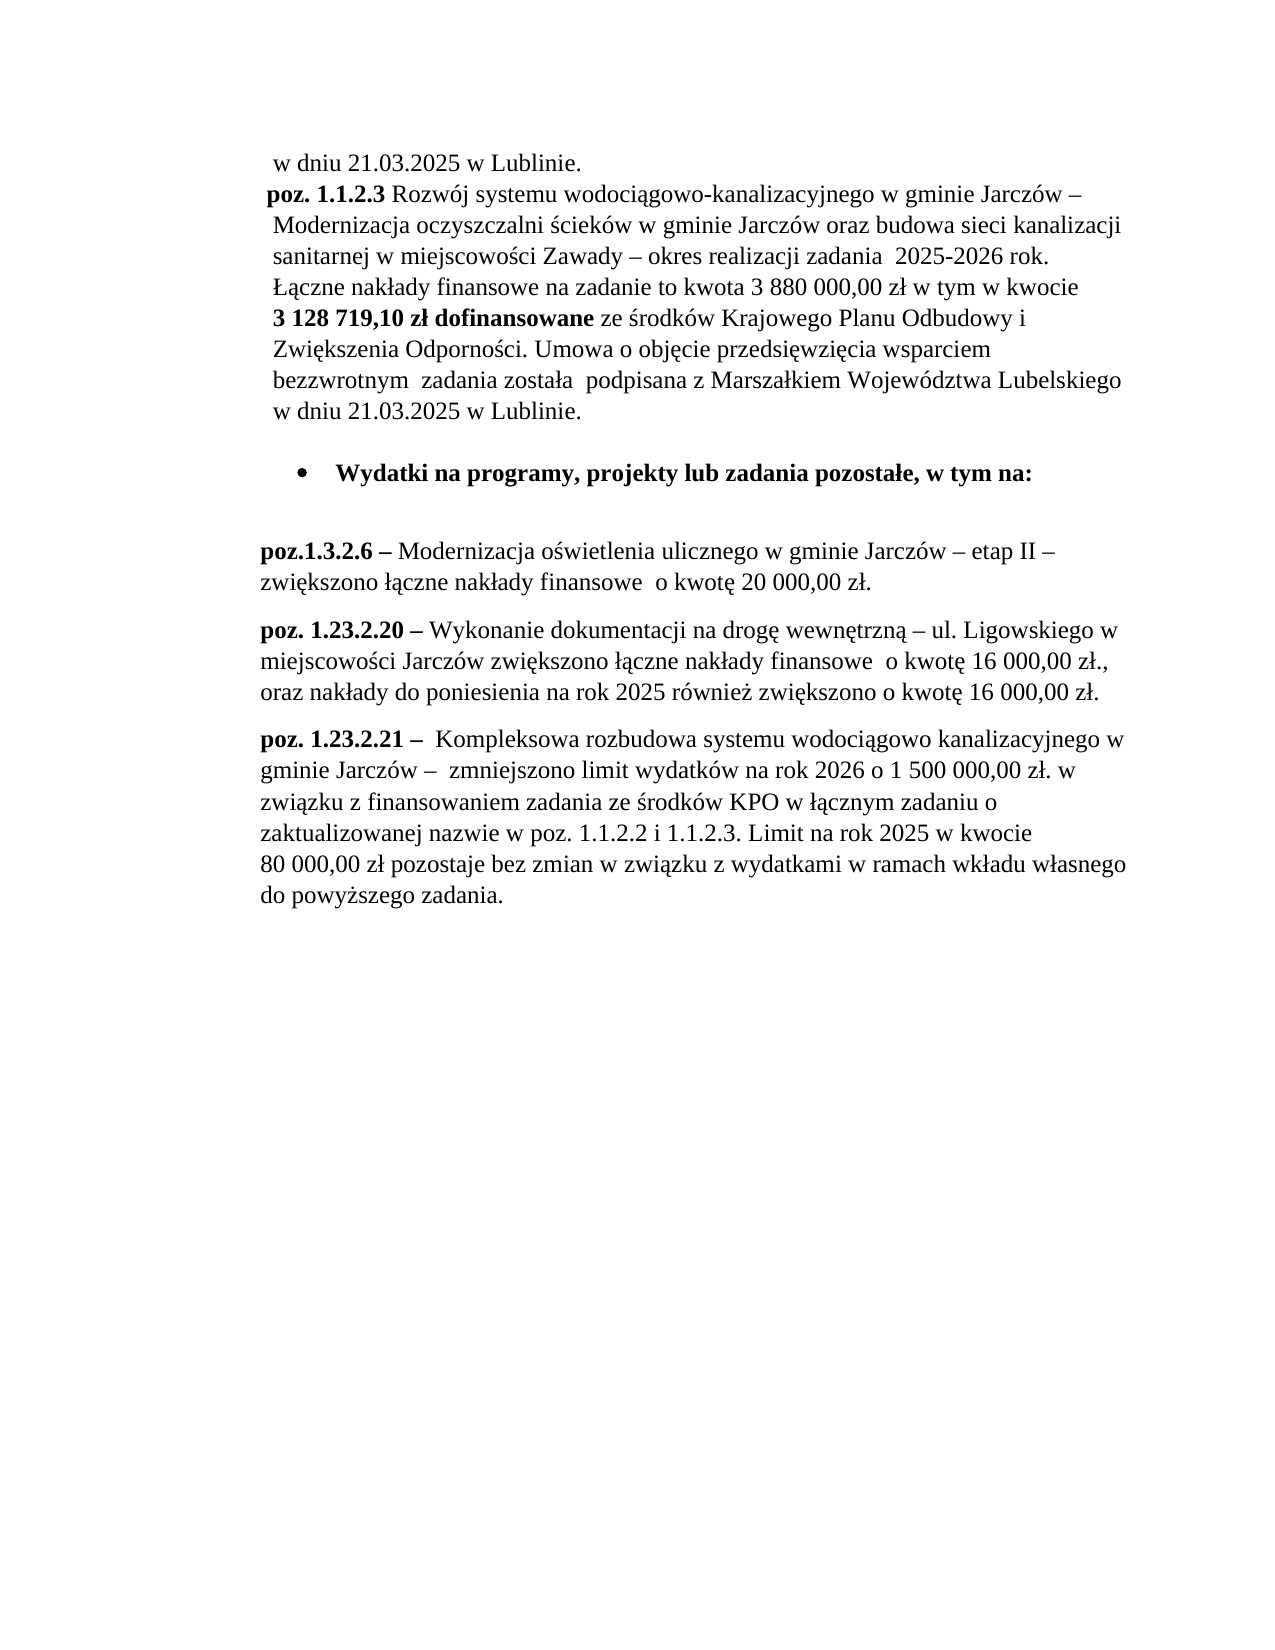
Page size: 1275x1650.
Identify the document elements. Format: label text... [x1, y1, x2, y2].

text w dniu 21.03.2025 w Lublinie. [148, 396, 1127, 425]
text sanitarnej w miejscowości Zawady – okres realizacji zadania 2025-2026 rok. [148, 241, 1127, 269]
text Łączne nakłady finansowe na zadanie to kwota 3 880 000,00 zł w tym w kwocie [148, 272, 1127, 301]
text w dniu 21.03.2025 w Lublinie. [148, 148, 1127, 176]
text Zwiększenia Odporności. Umowa o objęcie przedsięwzięcia wsparciem [148, 334, 1127, 363]
text poz. 1.23.2.20 – Wykonanie dokumentacji na drogę wewnętrzną – ul. Ligowskiego w miejscowości Jarczów zwiększono łączne nakłady finansowe o kwotę 16 000,00 zł., oraz nakłady do poniesienia na rok 2025 również zwiększono o kwotę 16 000,00 zł. [260, 615, 1127, 706]
text Modernizacja oczyszczalni ścieków w gminie Jarczów oraz budowa sieci kanalizacji [148, 210, 1127, 238]
text bezzwrotnym zadania została podpisana z Marszałkiem Województwa Lubelskiego [148, 365, 1127, 394]
list Wydatki na programy, projekty lub zadania pozostałe, w tym na: [298, 458, 1127, 487]
text poz. 1.23.2.21 – Kompleksowa rozbudowa systemu wodociągowo kanalizacyjnego w gminie Jarczów – zmniejszono limit wydatków na rok 2026 o 1 500 000,00 zł. w związku z finansowaniem zadania ze środków KPO w łącznym zadaniu o zaktualizowanej nazwie w poz. 1.1.2.2 i 1.1.2.3. Limit na rok 2025 w kwocie 80 000,00 zł pozostaje bez zmian w związku z wydatkami w ramach wkładu własnego do powyższego zadania. [260, 724, 1127, 908]
text poz. 1.1.2.3 Rozwój systemu wodociągowo-kanalizacyjnego w gminie Jarczów – [148, 179, 1127, 207]
text 3 128 719,10 zł dofinansowane ze środków Krajowego Planu Odbudowy i [148, 303, 1127, 332]
text poz.1.3.2.6 – Modernizacja oświetlenia ulicznego w gminie Jarczów – etap II –zwiększono łączne nakłady finansowe o kwotę 20 000,00 zł. [260, 536, 1127, 596]
